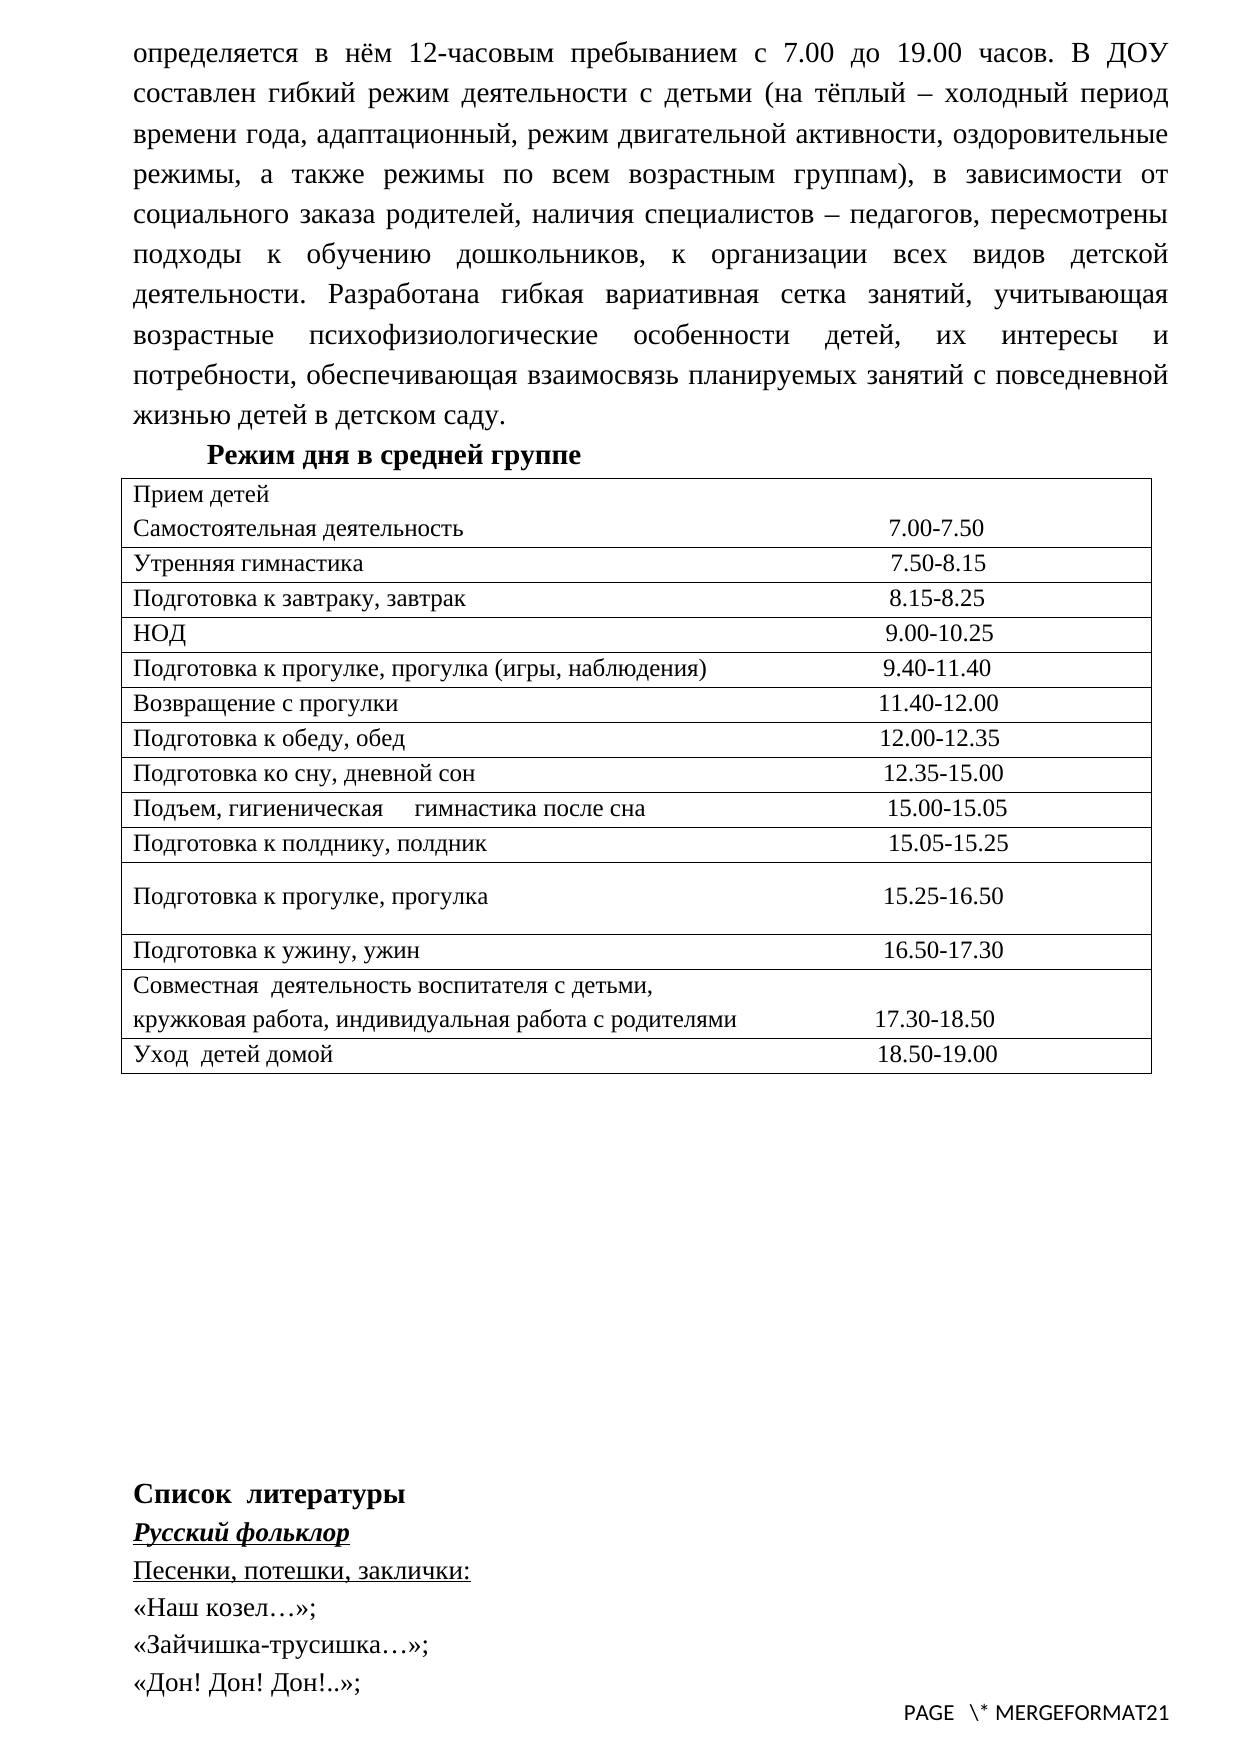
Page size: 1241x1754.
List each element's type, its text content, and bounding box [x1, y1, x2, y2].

table_cell НОД 9.00-10.25 [122, 618, 1151, 652]
text Список литературы [133, 1476, 1169, 1510]
text «Дон! Дон! Дон!..»; [133, 1666, 1169, 1697]
text Режим дня в средней группе [133, 437, 1169, 471]
table_cell Подготовка к обеду, обед 12.00-12.35 [122, 723, 1151, 757]
table_cell Уход детей домой 18.50-19.00 [122, 1039, 1151, 1073]
table_cell Подготовка к ужину, ужин 16.50-17.30 [122, 935, 1151, 969]
text Русский фольклор [133, 1517, 1169, 1548]
table_cell Утренняя гимнастика 7.50-8.15 [122, 548, 1151, 582]
table_cell Возвращение с прогулки 11.40-12.00 [122, 688, 1151, 722]
table_cell Подготовка к полднику, полдник 15.05-15.25 [122, 828, 1151, 862]
table_cell Подготовка к прогулке, прогулка 15.25-16.50 [122, 863, 1151, 934]
table_cell Подъем, гигиеническая гимнастика после сна 15.00-15.05 [122, 793, 1151, 827]
table_cell Подготовка ко сну, дневной сон 12.35-15.00 [122, 758, 1151, 792]
text Песенки, потешки, заклички: [133, 1554, 1169, 1585]
table_header Прием детей Самостоятельная деятельность 7.00-7.50 [122, 479, 1151, 547]
table_cell Подготовка к прогулке, прогулка (игры, наблюдения) 9.40-11.40 [122, 653, 1151, 687]
text «Наш козел…»; [133, 1591, 1169, 1622]
text «Зайчишка-трусишка…»; [133, 1628, 1169, 1659]
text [133, 35, 1169, 431]
table_cell Совместная деятельность воспитателя с детьми, кружковая работа, индивидуальная работа с родителями 17.30-18.50 [122, 970, 1151, 1038]
table_cell Подготовка к завтраку, завтрак 8.15-8.25 [122, 583, 1151, 617]
